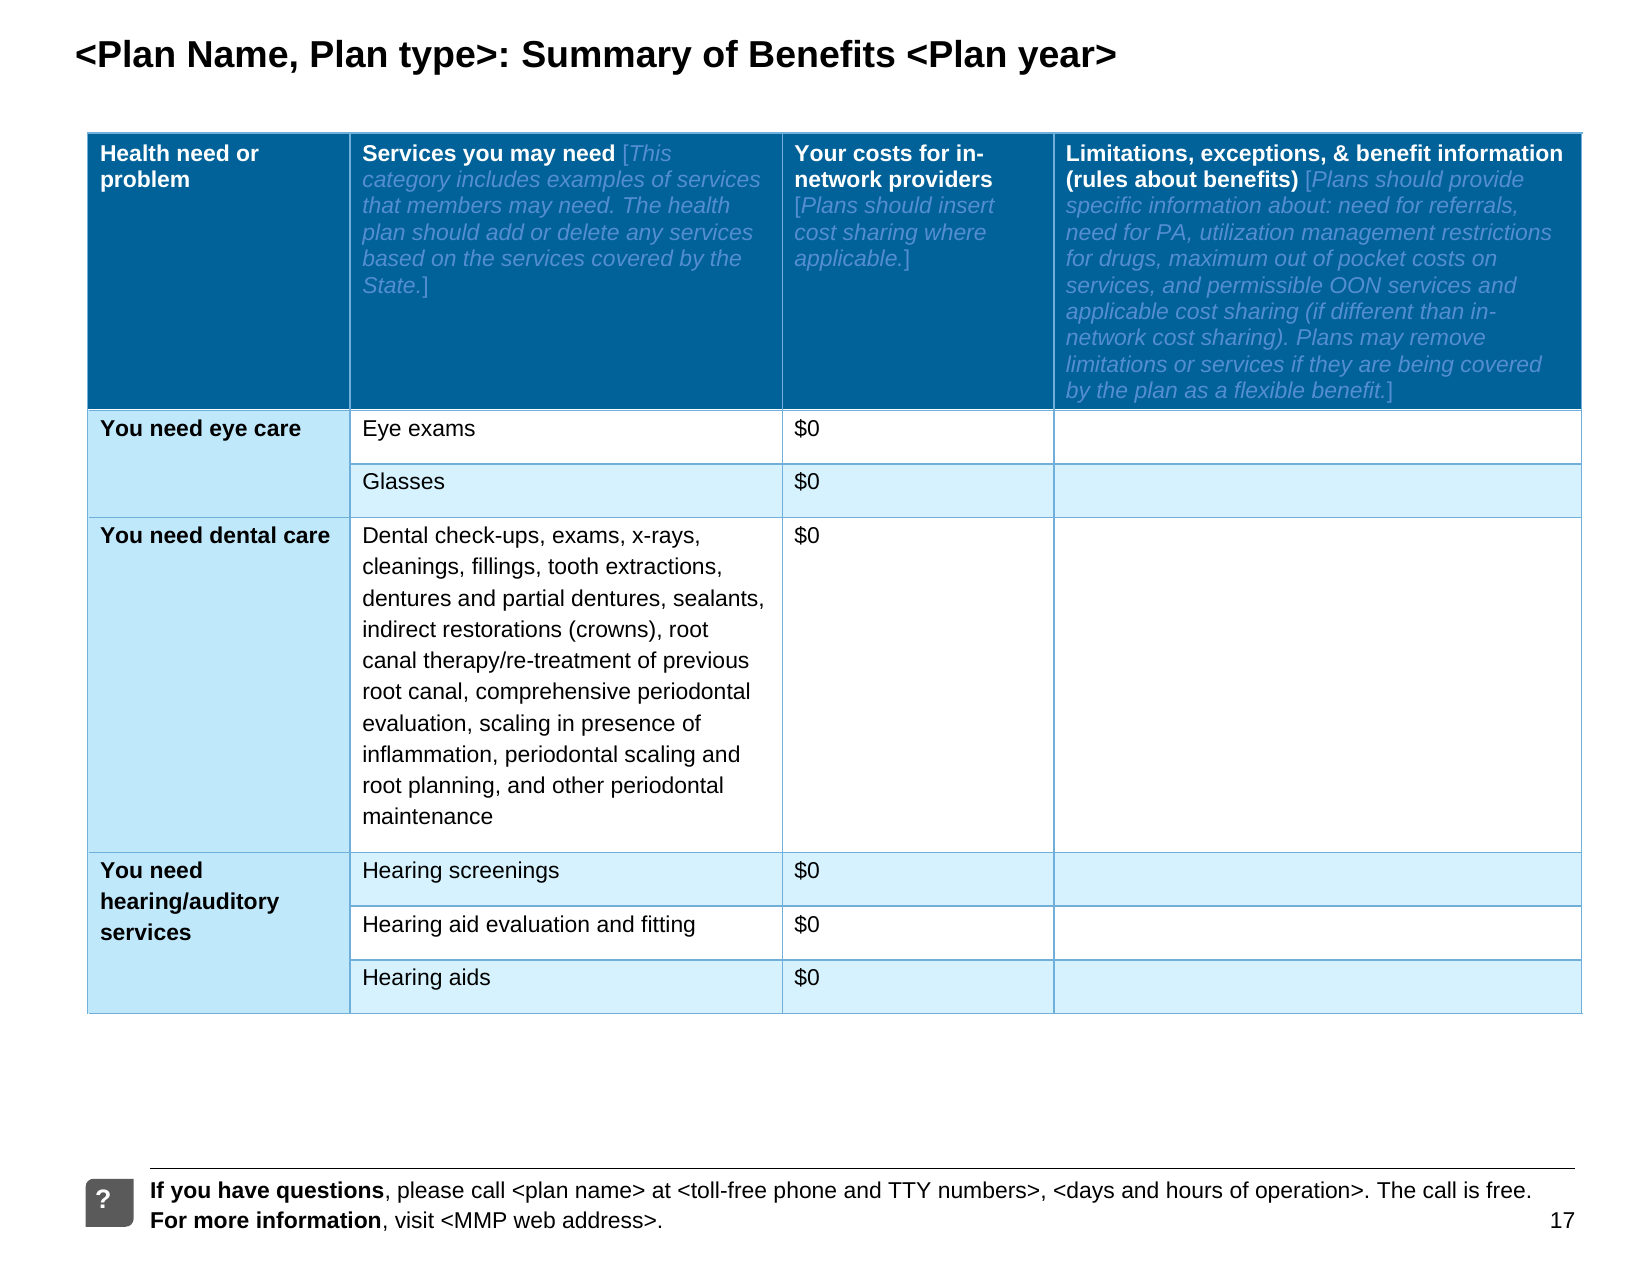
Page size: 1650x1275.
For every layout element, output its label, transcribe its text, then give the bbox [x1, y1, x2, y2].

table_cell [1055, 907, 1581, 959]
table_cell Hearing aids [351, 961, 782, 1013]
table_cell $0 [783, 907, 1053, 959]
table_cell $0 [783, 853, 1053, 905]
table_cell [1055, 411, 1581, 463]
table_cell You need dental care [88, 518, 349, 852]
table_cell Eye exams [351, 411, 782, 463]
table_cell Dental check-ups, exams, x-rays, cleanings, fillings, tooth extractions, dentures and partial dentures, sealants, indirect restorations (crowns), root canal therapy/re-treatment of previous root canal, comprehensive periodontal evaluation, scaling in presence of inflammation, periodontal scaling and root planning, and other periodontal maintenance [351, 518, 782, 852]
table_cell Hearing screenings [351, 853, 782, 905]
table_header Your costs for in-network providers [Plans should insert cost sharing where applicable.] [783, 134, 1053, 409]
table_cell Hearing aid evaluation and fitting [351, 907, 782, 959]
table_cell [1055, 853, 1581, 905]
table_cell [1055, 465, 1581, 517]
table_cell $0 [783, 465, 1053, 517]
table_header Limitations, exceptions, & benefit information (rules about benefits) [Plans should provide specific information about: need for referrals, need for PA, utilization management restrictions for drugs, maximum out of pocket costs on services, and permissible OON services and applicable cost sharing (if different than in-network cost sharing). Plans may remove limitations or services if they are being covered by the plan as a flexible benefit.] [1055, 134, 1581, 409]
table_cell [1055, 518, 1581, 852]
table_cell [1055, 961, 1581, 1013]
table_cell $0 [783, 961, 1053, 1013]
table_cell You need hearing/auditory services [88, 853, 349, 1013]
table_header Health need or problem [88, 134, 349, 409]
table_cell $0 [783, 518, 1053, 852]
table_header Services you may need [This category includes examples of services that members may need. The health plan should add or delete any services based on the services covered by the State.] [351, 134, 782, 409]
table_cell You need eye care [88, 411, 349, 517]
table_cell Glasses [351, 465, 782, 517]
table_cell $0 [783, 411, 1053, 463]
